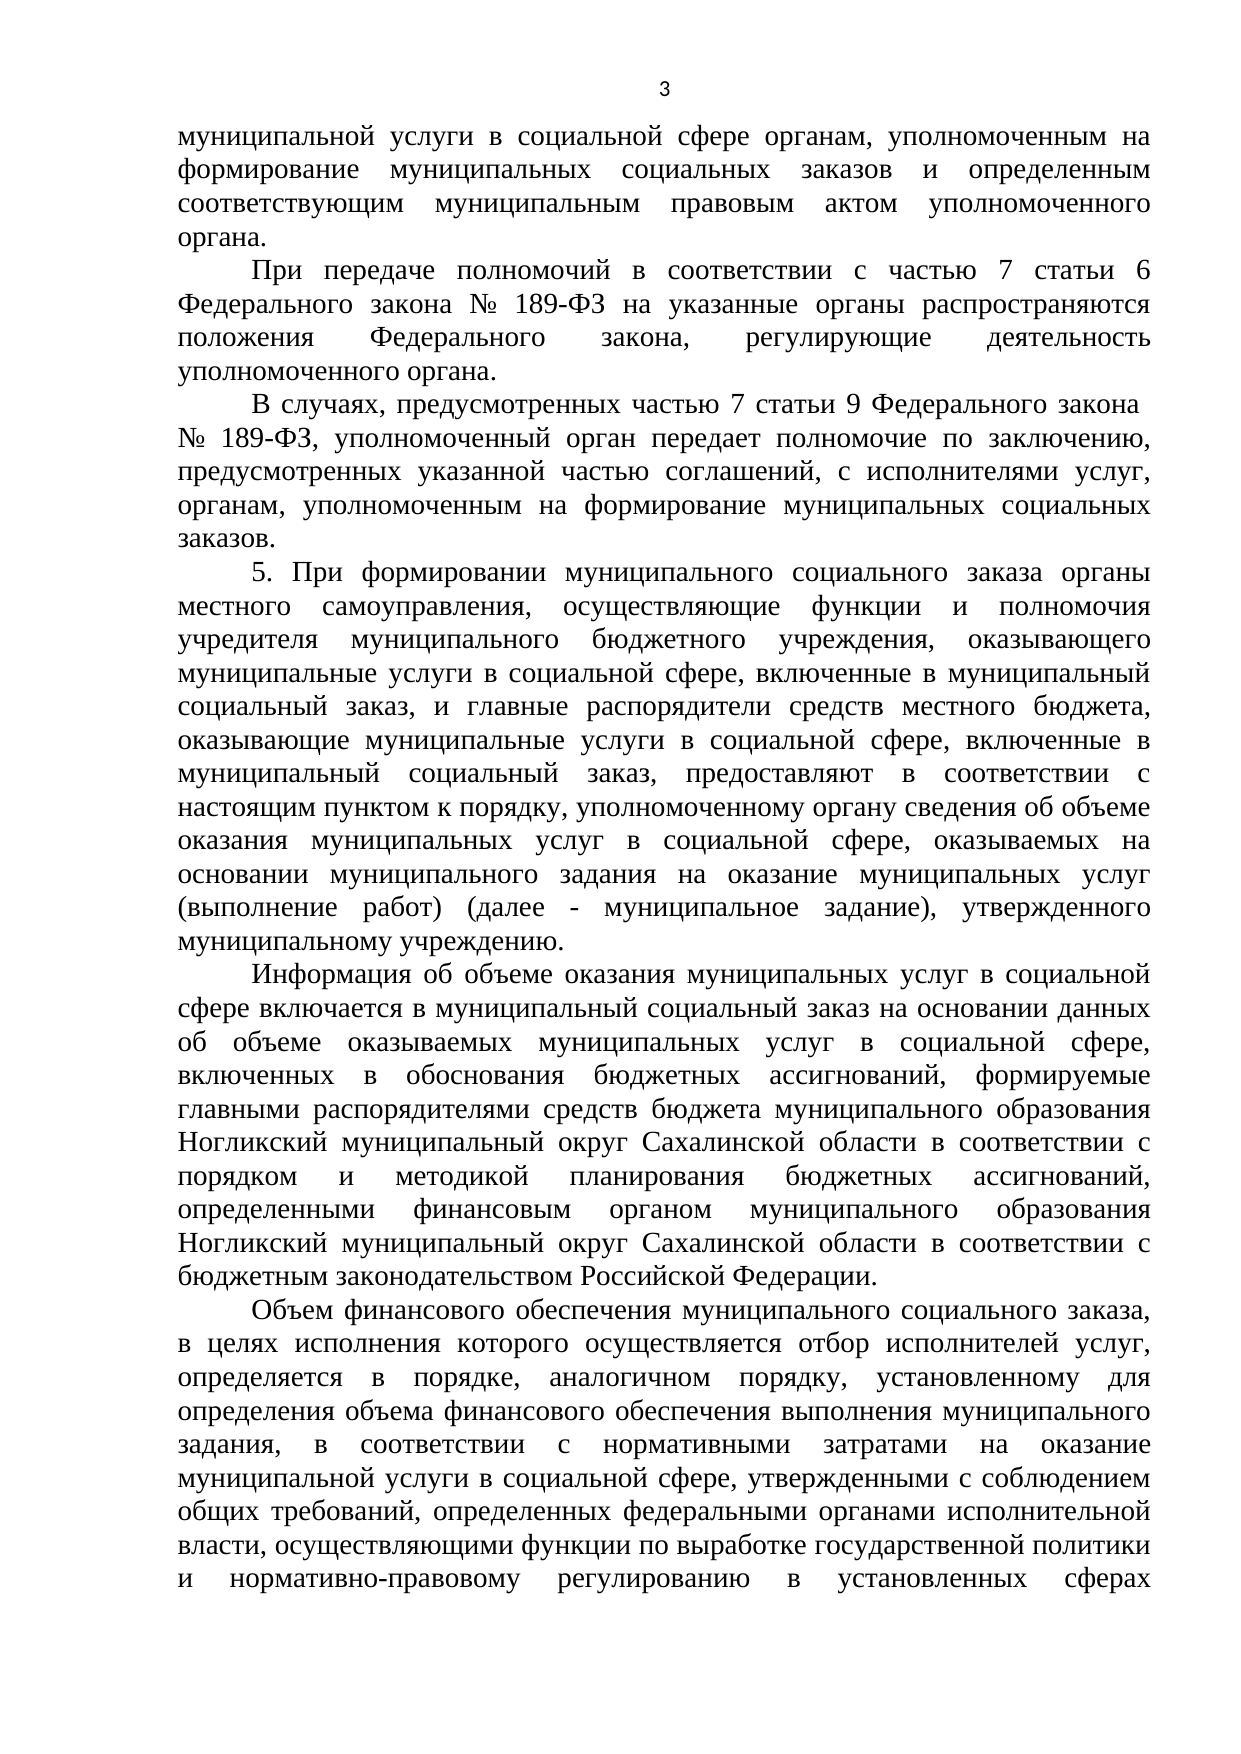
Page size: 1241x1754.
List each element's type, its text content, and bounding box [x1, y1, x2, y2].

text При передаче полномочий в соответствии с частью 7 статьи 6 Федерального закона № 189-ФЗ на указанные органы распространяются положения Федерального закона, регулирующие деятельность уполномоченного органа. [177, 252, 1152, 386]
text В случаях, предусмотренных частью 7 статьи 9 Федерального закона № 189-ФЗ, уполномоченный орган передает полномочие по заключению, предусмотренных указанной частью соглашений, с исполнителями услуг, органам, уполномоченным на формирование муниципальных социальных заказов. [177, 386, 1152, 554]
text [177, 1292, 1152, 1594]
text 5. При формировании муниципального социального заказа органы местного самоуправления, осуществляющие функции и полномочия учредителя муниципального бюджетного учреждения, оказывающего муниципальные услуги в социальной сфере, включенные в муниципальный социальный заказ, и главные распорядители средств местного бюджета, оказывающие муниципальные услуги в социальной сфере, включенные в муниципальный социальный заказ, предоставляют в соответствии с настоящим пунктом к порядку, уполномоченному органу сведения об объеме оказания муниципальных услуг в социальной сфере, оказываемых на основании муниципального задания на оказание муниципальных услуг (выполнение работ) (далее - муниципальное задание), утвержденного муниципальному учреждению. [177, 554, 1152, 957]
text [177, 118, 1152, 252]
text Информация об объеме оказания муниципальных услуг в социальной сфере включается в муниципальный социальный заказ на основании данных об объеме оказываемых муниципальных услуг в социальной сфере, включенных в обоснования бюджетных ассигнований, формируемые главными распорядителями средств бюджета муниципального образования Ногликский муниципальный округ Сахалинской области в соответствии с порядком и методикой планирования бюджетных ассигнований, определенными финансовым органом муниципального образования Ногликский муниципальный округ Сахалинской области в соответствии с бюджетным законодательством Российской Федерации. [177, 957, 1152, 1292]
